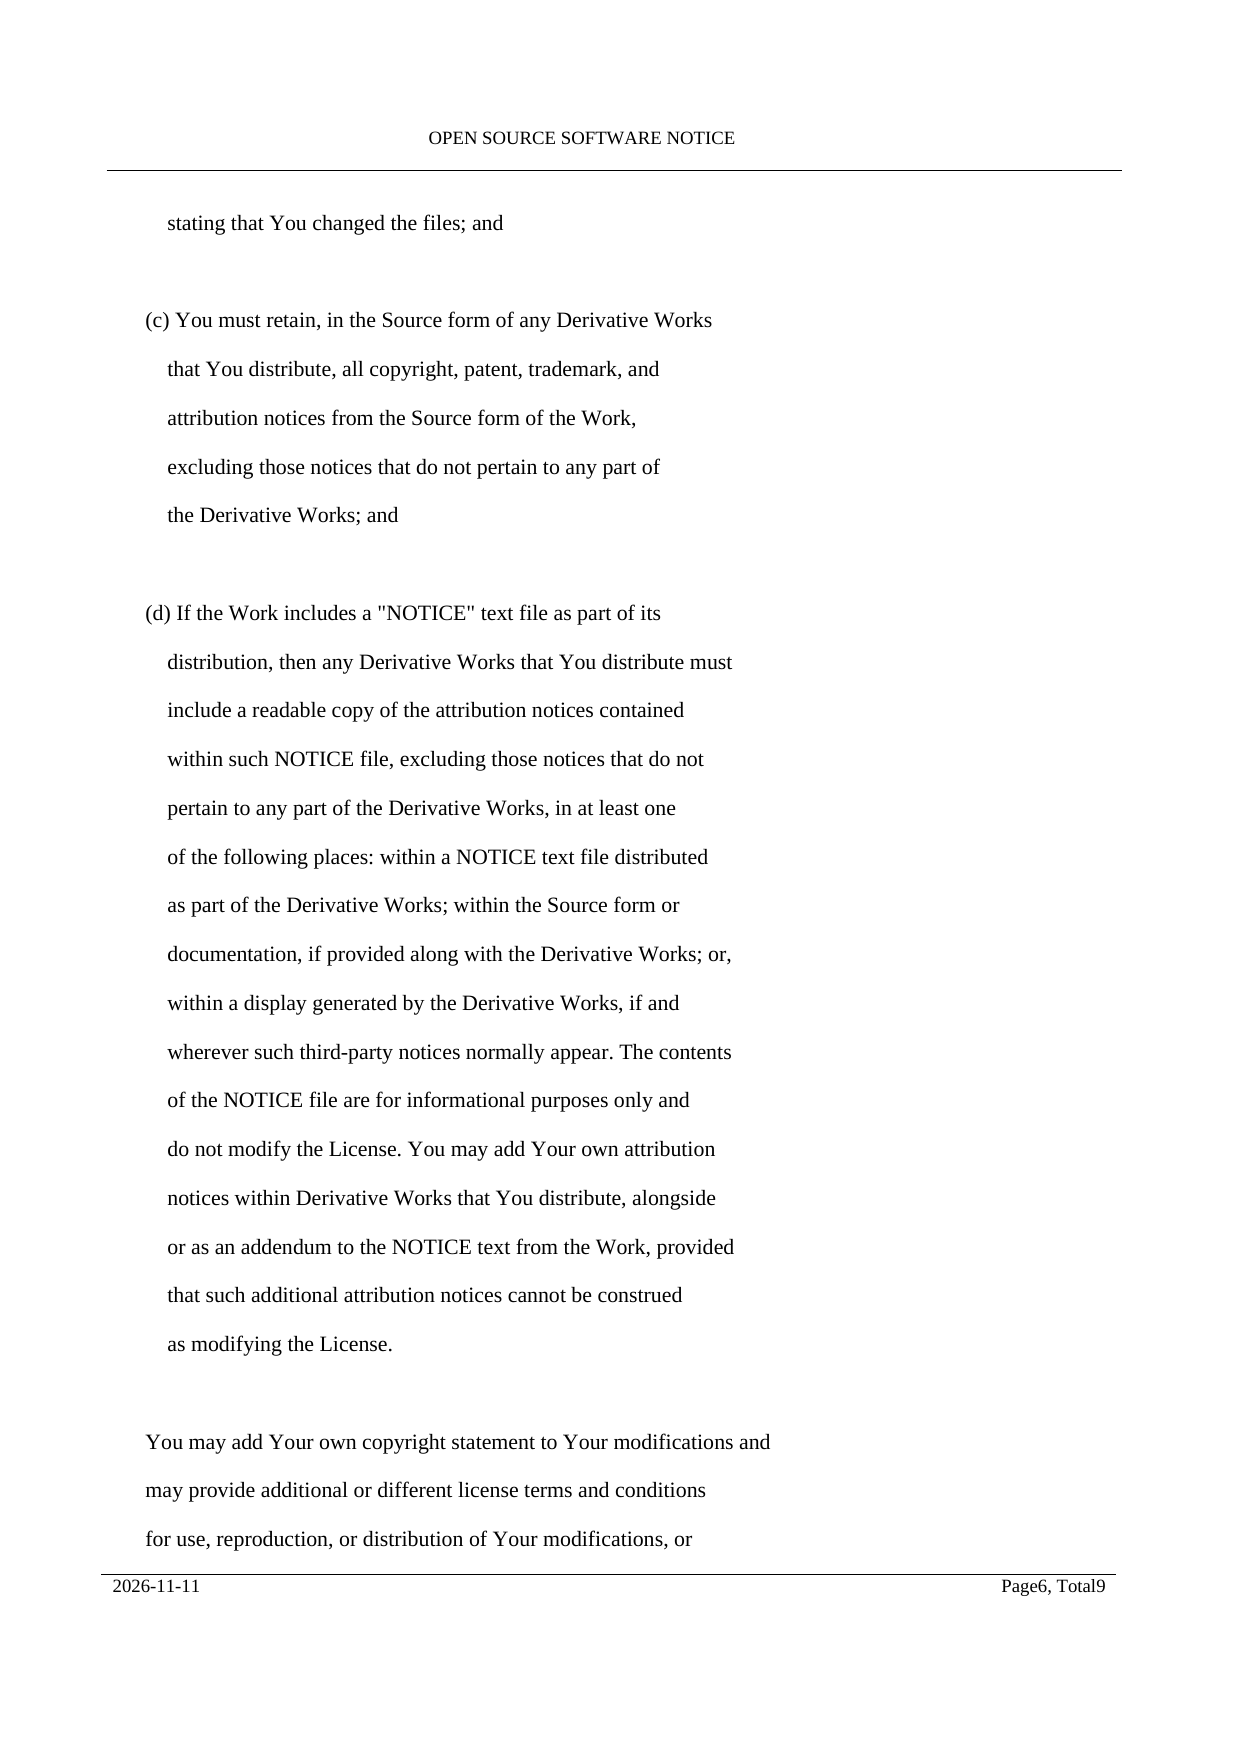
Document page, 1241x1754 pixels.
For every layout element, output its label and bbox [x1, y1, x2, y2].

text [112, 206, 1128, 1555]
